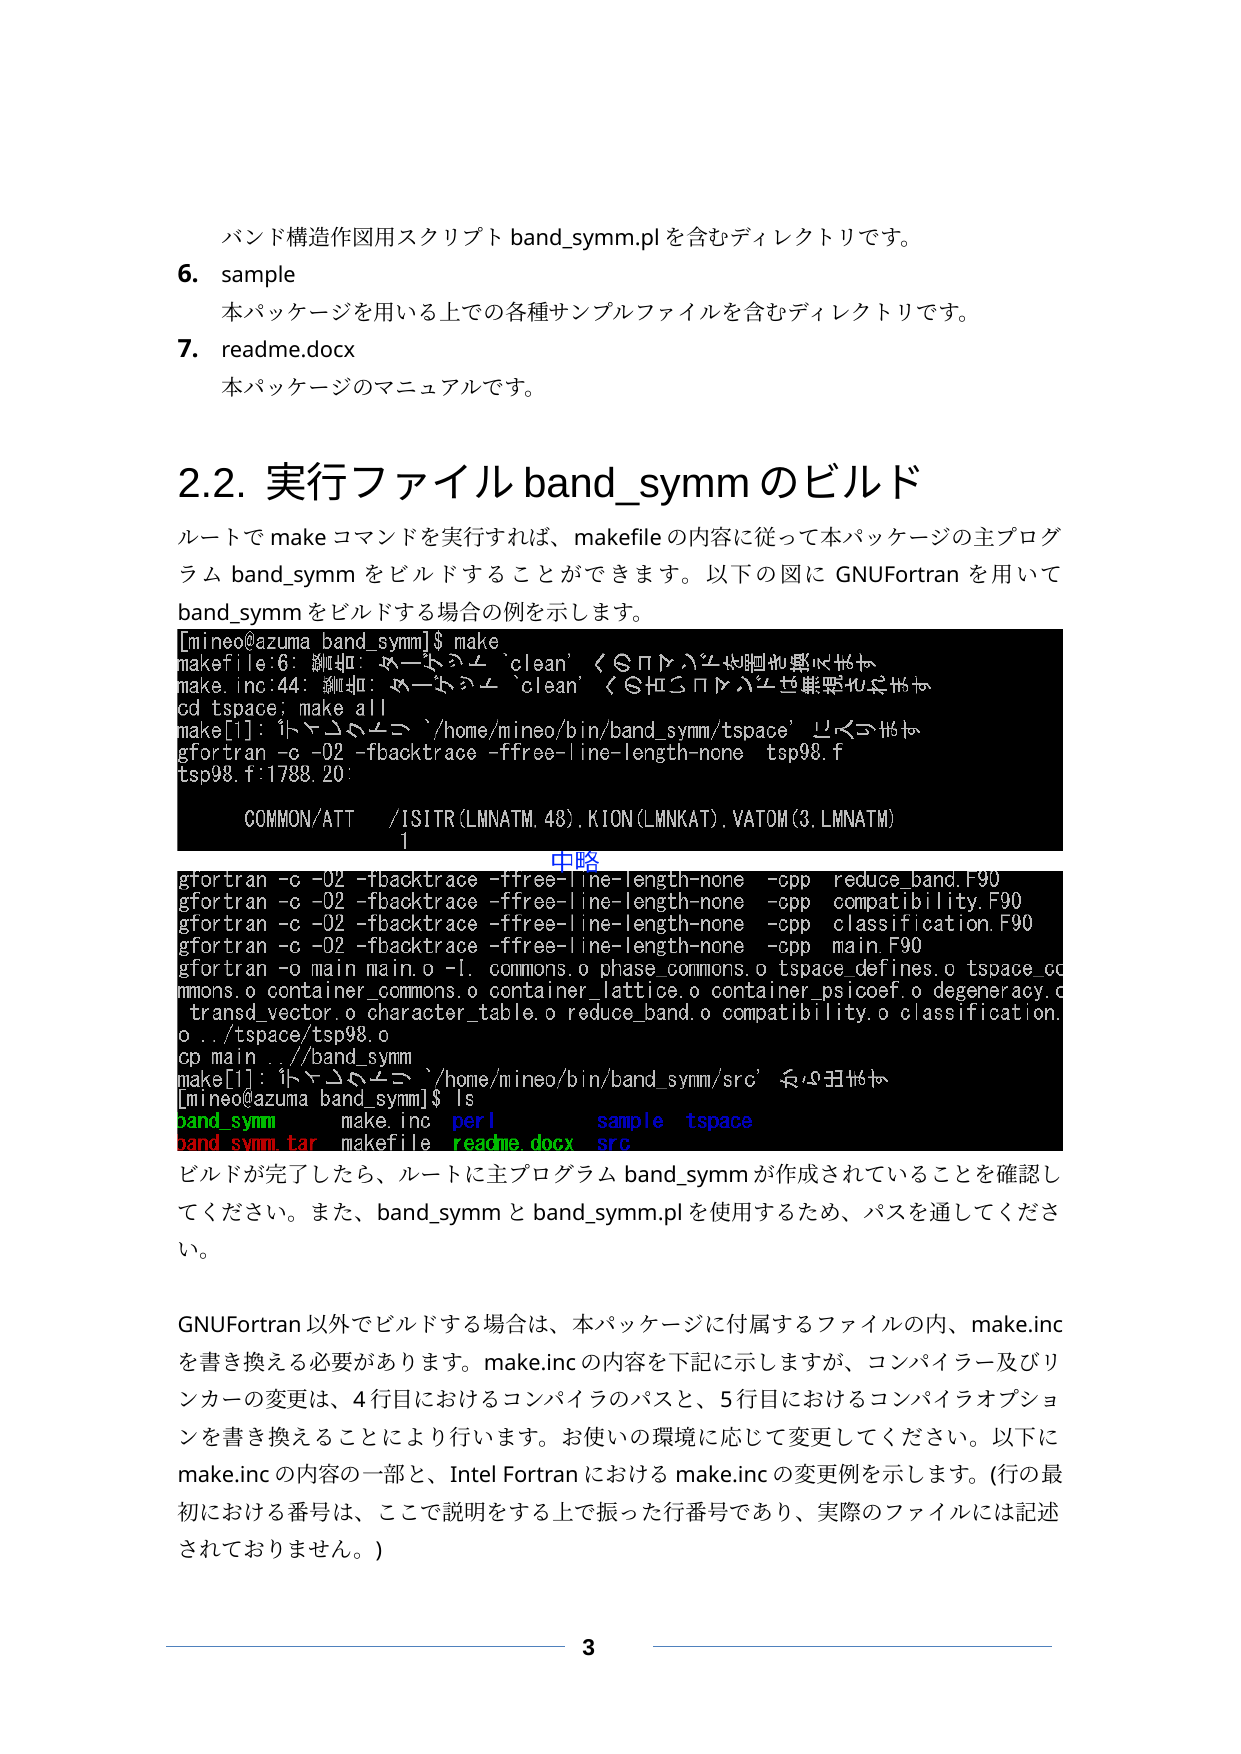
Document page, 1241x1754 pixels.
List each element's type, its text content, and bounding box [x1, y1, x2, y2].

list readme.docx [177, 329, 1063, 367]
list sample [177, 254, 1063, 292]
text GNUFortran以外でビルドする場合は、本パッケージに付属するファイルの内、make.incを書き換える必要があります。make.incの内容を下記に示しますが、コンパイラー及びリンカーの変更は、4行目におけるコンパイラのパスと、5行目におけるコンパイラオプションを書き換えることにより行います。お使いの環境に応じて変更してください。以下にmake.incの内容の一部と、Intel Fortranにおけるmake.incの変更例を示します。(行の最初における番号は、ここで説明をする上で振った行番号であり、実際のファイルには記述されておりません。) [177, 1304, 1063, 1567]
list 本パッケージを用いる上での各種サンプルファイルを含むディレクトリです。 [221, 292, 1063, 329]
list バンド構造作図用スクリプトband_symm.plを含むディレクトリです。 [221, 217, 1063, 254]
text ルートでmakeコマンドを実行すれば、makefileの内容に従って本パッケージの主プログラムband_symmをビルドすることができます。以下の図にGNUFortranを用いてband_symmをビルドする場合の例を示します。 [177, 517, 1063, 629]
text ビルドが完了したら、ルートに主プログラムband_symmが作成されていることを確認してください。また、band_symmとband_symm.plを使用するため、パスを通してください。 [177, 1154, 1063, 1267]
list 本パッケージのマニュアルです。 [221, 367, 1063, 404]
picture [177, 629, 1063, 1151]
subtitle 実行ファイルband_symmのビルド [177, 442, 1063, 517]
